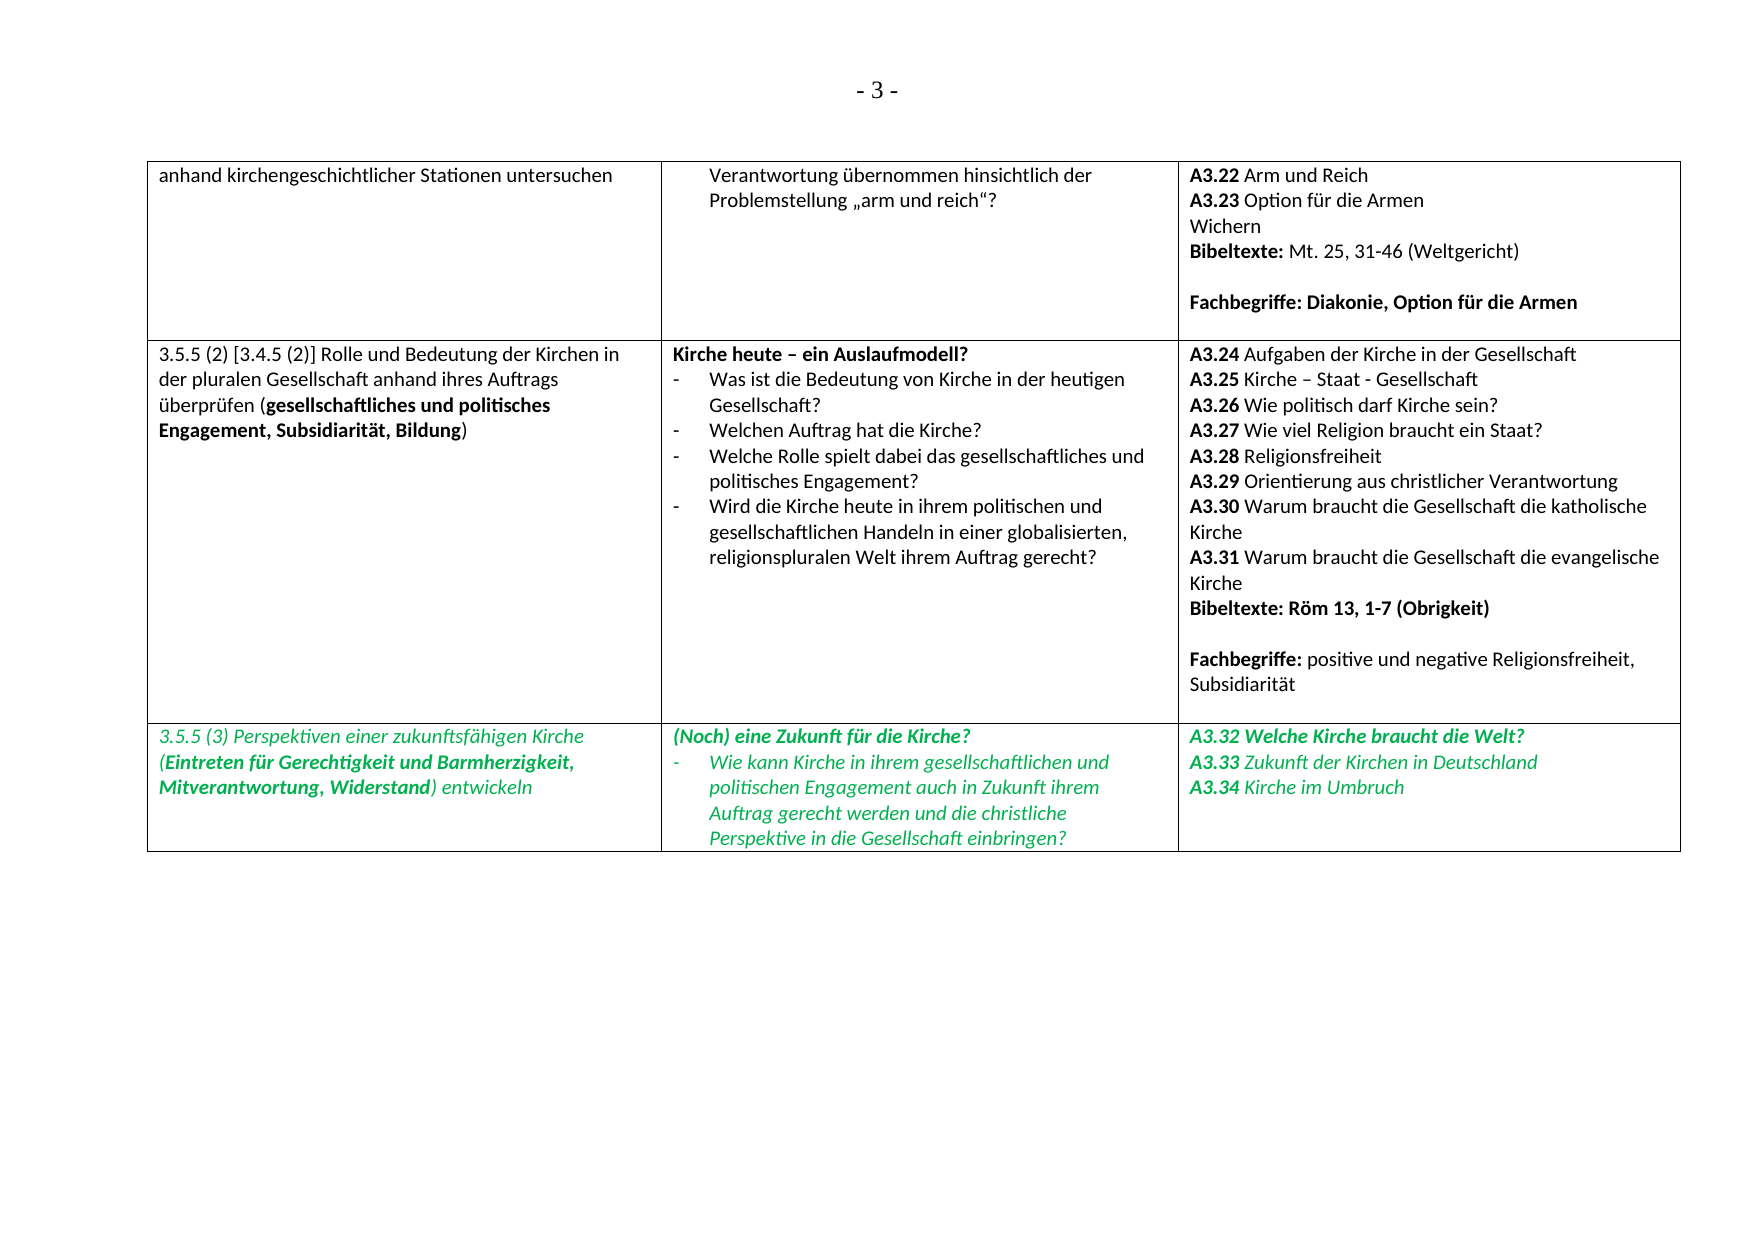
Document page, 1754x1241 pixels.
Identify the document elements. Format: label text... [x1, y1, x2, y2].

table_cell A3.24 Aufgaben der Kirche in der Gesellschaft A3.25 Kirche – Staat - Gesellschaft A3.26 Wie politisch darf Kirche sein? A3.27 Wie viel Religion braucht ein Staat? A3.28 Religionsfreiheit A3.29 Orientierung aus christlicher Verantwortung A3.30 Warum braucht die Gesellschaft die katholische Kirche A3.31 Warum braucht die Gesellschaft die evangelische Kirche Bibeltexte: Röm 13, 1-7 (Obrigkeit) Fachbegriffe: positive und negative Religionsfreiheit, Subsidiarität [1179, 341, 1680, 722]
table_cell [1179, 162, 1680, 340]
table_cell Kirche heute – ein Auslaufmodell? Was ist die Bedeutung von Kirche in der heutigen Gesellschaft? Welchen Auftrag hat die Kirche? Welche Rolle spielt dabei das gesellschaftliches und politisches Engagement? Wird die Kirche heute in ihrem politischen und gesellschaftlichen Handeln in einer globalisierten, religionspluralen Welt ihrem Auftrag gerecht? [662, 341, 1178, 722]
table_cell 3.5.5 (2) [3.4.5 (2)] Rolle und Bedeutung der Kirchen in der pluralen Gesellschaft anhand ihres Auftrags überprüfen (gesellschaftliches und politisches Engagement, Subsidiarität, Bildung) [148, 341, 661, 722]
table_cell 3.5.5 (3) Perspektiven einer zukunftsfähigen Kirche (Eintreten für Gerechtigkeit und Barmherzigkeit, Mitverantwortung, Widerstand) entwickeln [148, 724, 661, 851]
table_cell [148, 162, 661, 340]
table_cell (Noch) eine Zukunft für die Kirche? Wie kann Kirche in ihrem gesellschaftlichen und politischen Engagement auch in Zukunft ihrem Auftrag gerecht werden und die christliche Perspektive in die Gesellschaft einbringen? [662, 724, 1178, 851]
table_cell A3.32 Welche Kirche braucht die Welt? A3.33 Zukunft der Kirchen in Deutschland A3.34 Kirche im Umbruch [1179, 724, 1680, 851]
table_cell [662, 162, 1178, 340]
